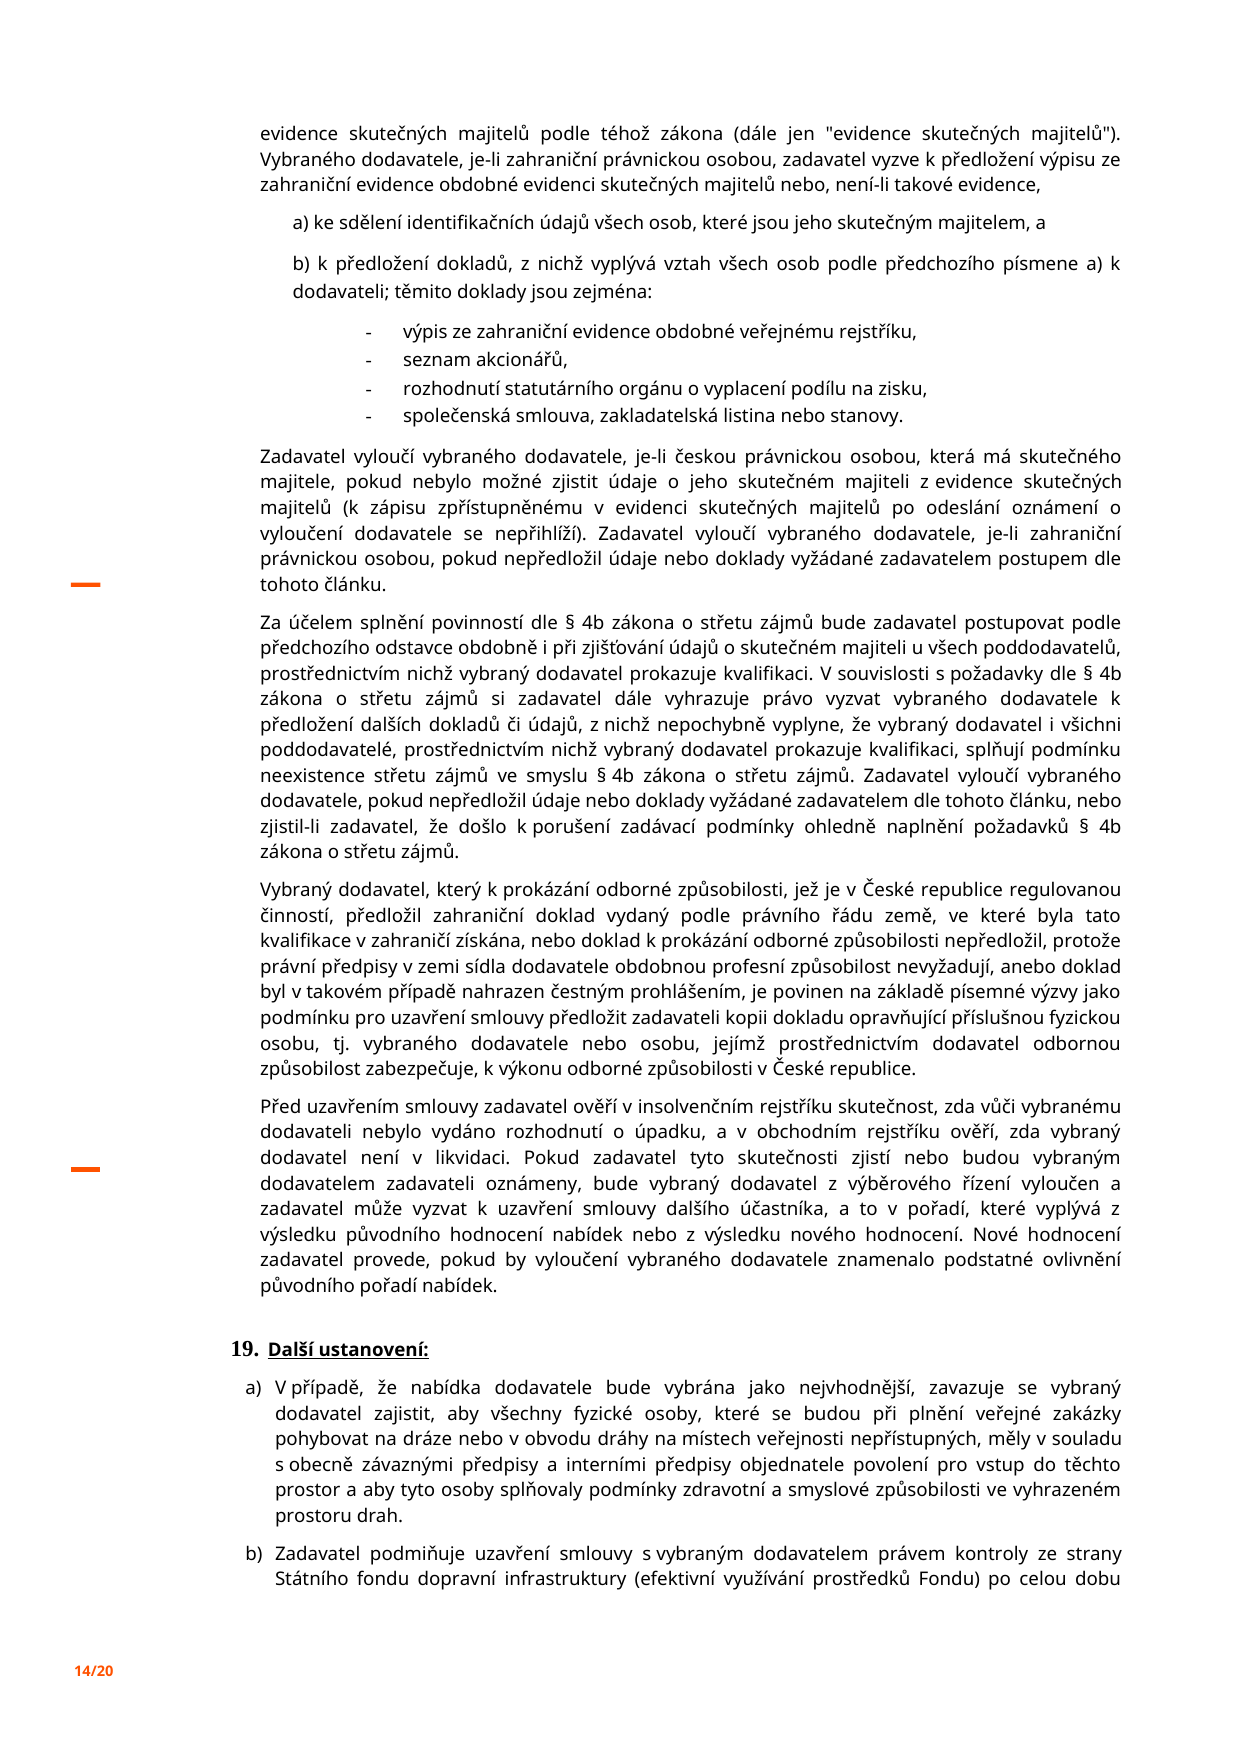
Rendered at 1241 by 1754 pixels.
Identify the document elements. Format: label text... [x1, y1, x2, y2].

text b) k předložení dokladů, z nichž vyplývá vztah všech osob podle předchozího písmene a) k dodavateli; těmito doklady jsou zejména: [292, 250, 1122, 304]
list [245, 1540, 1122, 1591]
text Před uzavřením smlouvy zadavatel ověří v insolvenčním rejstříku skutečnost, zda vůči vybranému dodavateli nebylo vydáno rozhodnutí o úpadku, a v obchodním rejstříku ověří, zda vybraný dodavatel není v likvidaci. Pokud zadavatel tyto skutečnosti zjistí nebo budou vybraným dodavatelem zadavateli oznámeny, bude vybraný dodavatel z výběrového řízení vyloučen a zadavatel může vyzvat k uzavření smlouvy dalšího účastníka, a to v pořadí, které vyplývá z výsledku původního hodnocení nabídek nebo z výsledku nového hodnocení. Nové hodnocení zadavatel provede, pokud by vyloučení vybraného dodavatele znamenalo podstatné ovlivnění původního pořadí nabídek. [260, 1093, 1122, 1297]
text Za účelem splnění povinností dle § 4b zákona o střetu zájmů bude zadavatel postupovat podle předchozího odstavce obdobně i při zjišťování údajů o skutečném majiteli u všech poddodavatelů, prostřednictvím nichž vybraný dodavatel prokazuje kvalifikaci. V souvislosti s požadavky dle § 4b zákona o střetu zájmů si zadavatel dále vyhrazuje právo vyzvat vybraného dodavatele k předložení dalších dokladů či údajů, z nichž nepochybně vyplyne, že vybraný dodavatel i všichni poddodavatelé, prostřednictvím nichž vybraný dodavatel prokazuje kvalifikaci, splňují podmínku neexistence střetu zájmů ve smyslu § 4b zákona o střetu zájmů. Zadavatel vyloučí vybraného dodavatele, pokud nepředložil údaje nebo doklady vyžádané zadavatelem dle tohoto článku, nebo zjistil-li zadavatel, že došlo k porušení zadávací podmínky ohledně naplnění požadavků § 4b zákona o střetu zájmů. [260, 609, 1122, 864]
list rozhodnutí statutárního orgánu o vyplacení podílu na zisku, [365, 375, 1122, 400]
text a) ke sdělení identifikačních údajů všech osob, které jsou jeho skutečným majitelem, a [292, 210, 1122, 235]
list V případě, že nabídka dodavatele bude vybrána jako nejvhodnější, zavazuje se vybraný dodavatel zajistit, aby všechny fyzické osoby, které se budou při plnění veřejné zakázky pohybovat na dráze nebo v obvodu dráhy na místech veřejnosti nepřístupných, měly v souladu s obecně závaznými předpisy a interními předpisy objednatele povolení pro vstup do těchto prostor a aby tyto osoby splňovaly podmínky zdravotní a smyslové způsobilosti ve vyhrazeném prostoru drah. [245, 1374, 1122, 1527]
text Vybraný dodavatel, který k prokázání odborné způsobilosti, jež je v České republice regulovanou činností, předložil zahraniční doklad vydaný podle právního řádu země, ve které byla tato kvalifikace v zahraničí získána, nebo doklad k prokázání odborné způsobilosti nepředložil, protože právní předpisy v zemi sídla dodavatele obdobnou profesní způsobilost nevyžadují, anebo doklad byl v takovém případě nahrazen čestným prohlášením, je povinen na základě písemné výzvy jako podmínku pro uzavření smlouvy předložit zadavateli kopii dokladu opravňující příslušnou fyzickou osobu, tj. vybraného dodavatele nebo osobu, jejímž prostřednictvím dodavatel odbornou způsobilost zabezpečuje, k výkonu odborné způsobilosti v České republice. [260, 877, 1122, 1081]
list společenská smlouva, zakladatelská listina nebo stanovy. [365, 403, 1122, 428]
text Zadavatel vyloučí vybraného dodavatele, je-li českou právnickou osobou, která má skutečného majitele, pokud nebylo možné zjistit údaje o jeho skutečném majiteli z evidence skutečných majitelů (k zápisu zpřístupněnému v evidenci skutečných majitelů po odeslání oznámení o vyloučení dodavatele se nepřihlíží). Zadavatel vyloučí vybraného dodavatele, je-li zahraniční právnickou osobou, pokud nepředložil údaje nebo doklady vyžádané zadavatelem postupem dle tohoto článku. [260, 443, 1122, 596]
list Další ustanovení: [230, 1335, 1122, 1362]
list seznam akcionářů, [365, 347, 1122, 372]
list výpis ze zahraniční evidence obdobné veřejnému rejstříku, [365, 319, 1122, 344]
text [260, 121, 1122, 197]
